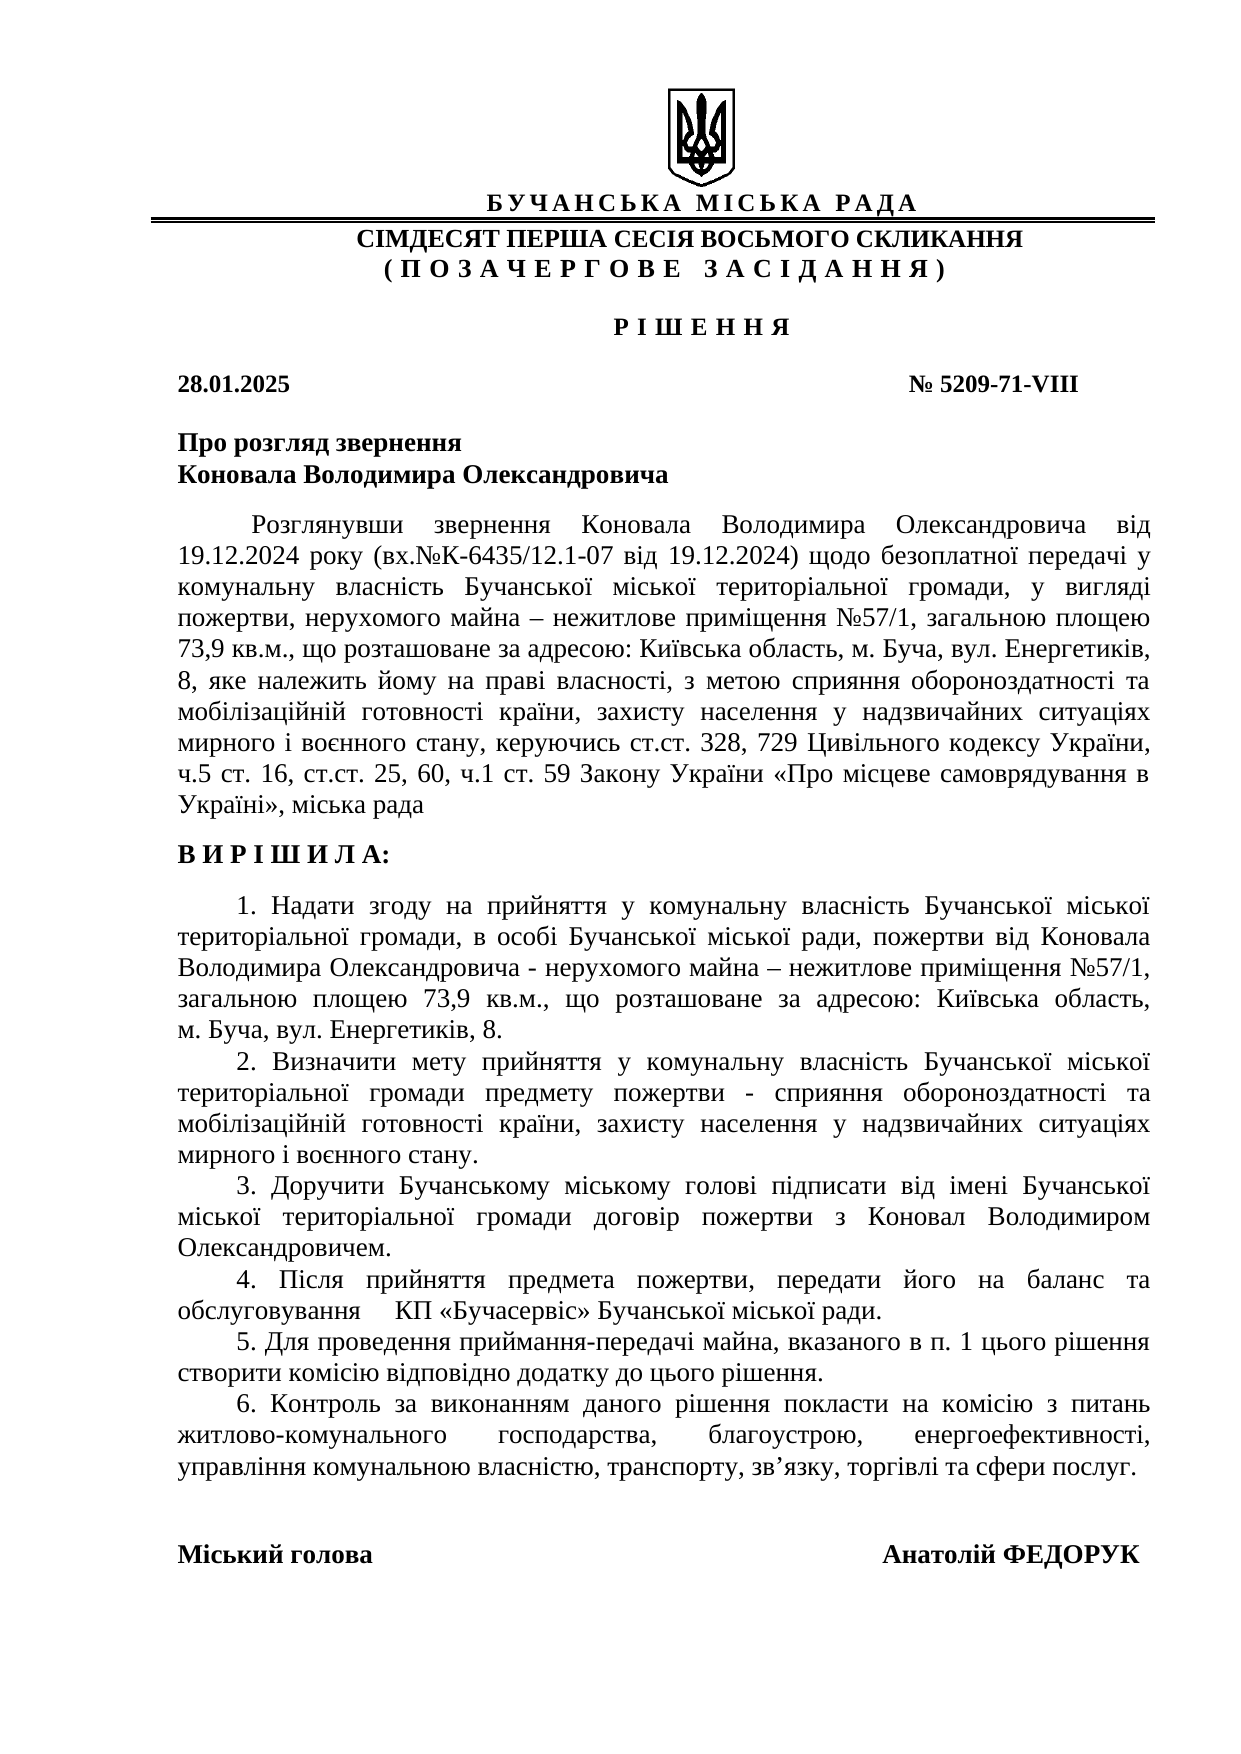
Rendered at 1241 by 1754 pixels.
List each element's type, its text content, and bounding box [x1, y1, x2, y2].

text РІШЕННЯ [177, 312, 1152, 340]
table_header СІМДЕСЯТ ПЕРША СЕСІЯ ВОСЬМОГО СКЛИКАННЯ [151, 223, 1155, 253]
text Про розгляд звернення [177, 427, 1152, 458]
text 2. Визначити мету прийняття у комунальну власність Бучанської міської територіальної громади предмету пожертви - сприяння обороноздатності та мобілізаційній готовності країни, захисту населення у надзвичайних ситуаціях мирного і воєнного стану. [177, 1045, 1152, 1169]
text Розглянувши звернення Коновала Володимира Олександровича від 19.12.2024 року (вх.№К-6435/12.1-07 від 19.12.2024) щодо безоплатної передачі у комунальну власність Бучанської міської територіальної громади, у вигляді пожертви, нерухомого майна – нежитлове приміщення №57/1, загальною площею 73,9 кв.м., що розташоване за адресою: Київська область, м. Буча, вул. Енергетиків, 8, яке належить йому на праві власності, з метою сприяння обороноздатності та мобілізаційній готовності країни, захисту населення у надзвичайних ситуаціях мирного і воєнного стану, керуючись ст.ст. 328, 729 Цивільного кодексу України, ч.5 ст. 16, ст.ст. 25, 60, ч.1 ст. 59 Закону України «Про місцеве самоврядування в Україні», міська рада [177, 508, 1152, 819]
picture [666, 87, 737, 188]
text 1. Надати згоду на прийняття у комунальну власність Бучанської міської територіальної громади, в особі Бучанської міської ради, пожертви від Коновала Володимира Олександровича - нерухомого майна – нежитлове приміщення №57/1, загальною площею 73,9 кв.м., що розташоване за адресою: Київська область, м. Буча, вул. Енергетиків, 8. [177, 889, 1152, 1045]
text (ПОЗАЧЕРГОВЕ ЗАСІДАННЯ) [177, 253, 1152, 283]
text 3. Доручити Бучанському міському голові підписати від імені Бучанської міської територіальної громади договір пожертви з Коновал Володимиром Олександровичем. [177, 1169, 1152, 1263]
text В И Р І Ш И Л А: [177, 839, 1152, 870]
text 6. Контроль за виконанням даного рішення покласти на комісію з питань житлово-комунального господарства, благоустрою, енергоефективності, управління комунальною власністю, транспорту, зв’язку, торгівлі та сфери послуг. [177, 1387, 1152, 1481]
text БУЧАНСЬКА МІСЬКА РАДА [177, 188, 1152, 217]
text 5. Для проведення приймання-передачі майна, вказаного в п. 1 цього рішення створити комісію відповідно додатку до цього рішення. [177, 1325, 1152, 1387]
text 4. Після прийняття предмета пожертви, передати його на баланс та обслуговування КП «Бучасервіс» Бучанської міської ради. [177, 1263, 1152, 1325]
text 28.01.2025 № 5209-71-VIIІ [177, 369, 1152, 398]
text Міський голова Анатолій ФЕДОРУК [177, 1538, 1152, 1569]
text Коновала Володимира Олександровича [177, 458, 1152, 489]
